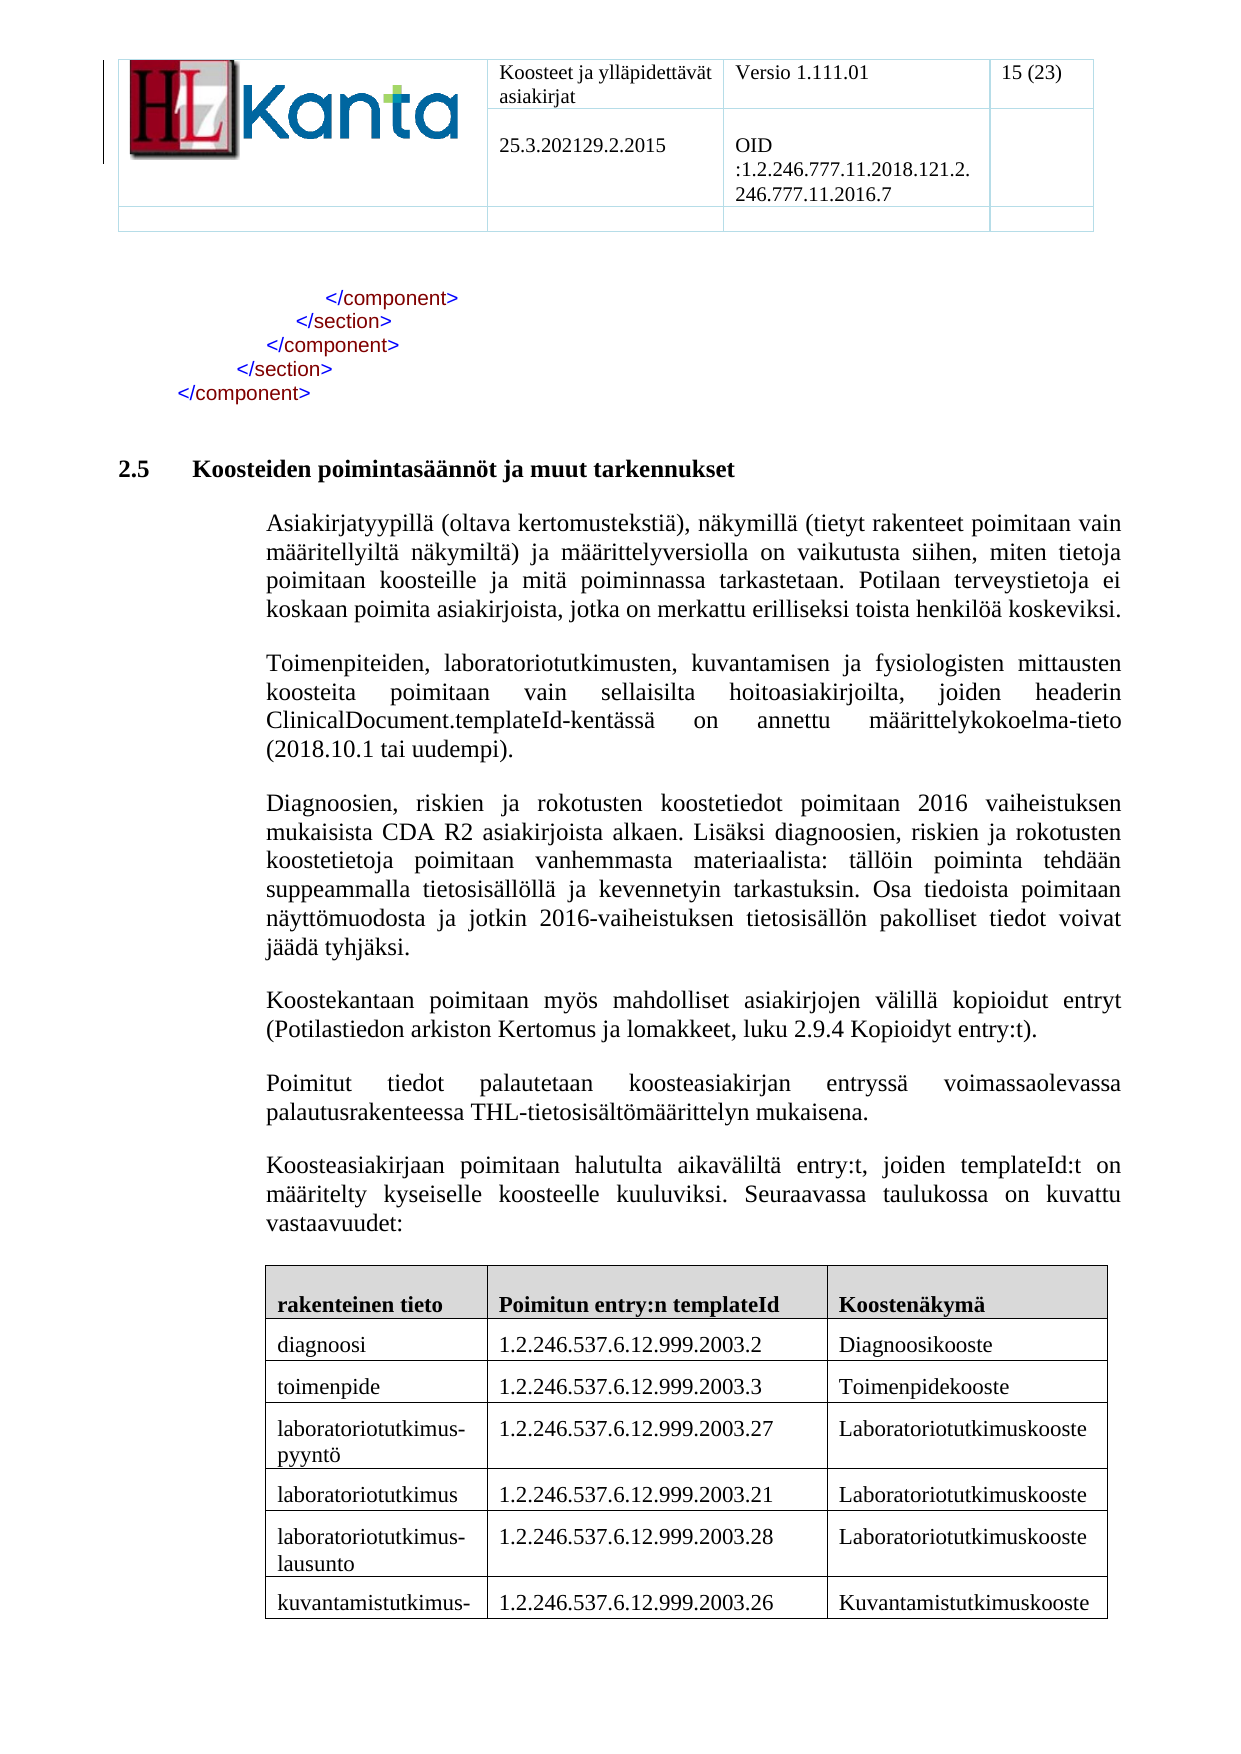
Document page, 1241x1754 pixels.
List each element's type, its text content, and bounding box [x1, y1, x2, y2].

table_header Koostenäkymä [828, 1266, 1107, 1318]
table_cell 1.2.246.537.6.12.999.2003.3 [488, 1361, 827, 1402]
text Diagnoosien, riskien ja rokotusten koostetiedot poimitaan 2016 vaiheistuksen mukaisista CDA R2 asiakirjoista alkaen. Lisäksi diagnoosien, riskien ja rokotusten koostetietoja poimitaan vanhemmasta materiaalista: tällöin poiminta tehdään suppeammalla tietosisällöllä ja kevennetyin tarkastuksin. Osa tiedoista poimitaan näyttömuodosta ja jotkin 2016-vaiheistuksen tietosisällön pakolliset tiedot voivat jäädä tyhjäksi. [266, 788, 1122, 960]
text </section> [207, 357, 1122, 381]
text Asiakirjatyypillä (oltava kertomustekstiä), näkymillä (tietyt rakenteet poimitaan vain määritellyiltä näkymiltä) ja määrittelyversiolla on vaikutusta siihen, miten tietoja poimitaan koosteille ja mitä poiminnassa tarkastetaan. Potilaan terveystietoja ei koskaan poimita asiakirjoista, jotka on merkattu erilliseksi toista henkilöä koskeviksi. [266, 508, 1122, 623]
table_header rakenteinen tieto [266, 1266, 487, 1318]
subtitle Koosteiden poimintasäännöt ja muut tarkennukset [118, 454, 1122, 483]
table_cell 1.2.246.537.6.12.999.2003.21 [488, 1469, 827, 1510]
table_cell Diagnoosikooste [828, 1319, 1107, 1360]
text Poimitut tiedot palautetaan koosteasiakirjan entryssä voimassaolevassa palautusrakenteessa THL-tietosisältömäärittelyn mukaisena. [266, 1068, 1122, 1125]
text Koostekantaan poimitaan myös mahdolliset asiakirjojen välillä kopioidut entryt (Potilastiedon arkiston Kertomus ja lomakkeet, luku 2.9.4 Kopioidyt entry:t). [266, 985, 1122, 1043]
table_cell Laboratoriotutkimuskooste [828, 1403, 1107, 1468]
table_cell laboratoriotutkimus [266, 1469, 487, 1510]
table_cell 1.2.246.537.6.12.999.2003.28 [488, 1511, 827, 1576]
table_cell 1.2.246.537.6.12.999.2003.2 [488, 1319, 827, 1360]
text Koosteasiakirjaan poimitaan halutulta aikaväliltä entry:t, joiden templateId:t on määritelty kyseiselle koosteelle kuuluviksi. Seuraavassa taulukossa on kuvattu vastaavuudet: [266, 1150, 1122, 1265]
text </section> [177, 309, 1122, 333]
table_header Poimitun entry:n templateId [488, 1266, 827, 1318]
text </component> [148, 285, 1122, 309]
text Toimenpiteiden, laboratoriotutkimusten, kuvantamisen ja fysiologisten mittausten koosteita poimitaan vain sellaisilta hoitoasiakirjoilta, joiden headerin ClinicalDocument.templateId-kentässä on annettu määrittelykokoelma-tieto (2018.10.1 tai uudempi). [266, 648, 1122, 763]
table_cell laboratoriotutkimus-lausunto [266, 1511, 487, 1576]
text </component> [177, 333, 1122, 357]
table_cell Toimenpidekooste [828, 1361, 1107, 1402]
table_cell Laboratoriotutkimuskooste [828, 1511, 1107, 1576]
table_cell Kuvantamistutkimuskooste [828, 1577, 1107, 1618]
text </component> [148, 381, 1122, 405]
table_cell Laboratoriotutkimuskooste [828, 1469, 1107, 1510]
table_cell diagnoosi [266, 1319, 487, 1360]
table_cell 1.2.246.537.6.12.999.2003.27 [488, 1403, 827, 1468]
picture [243, 85, 458, 139]
table_cell laboratoriotutkimus-pyyntö [266, 1403, 487, 1468]
table_cell kuvantamistutkimus-pyyntö [266, 1577, 487, 1618]
table_cell 1.2.246.537.6.12.999.2003.26 [488, 1577, 827, 1618]
picture [129, 60, 241, 160]
table_cell toimenpide [266, 1361, 487, 1402]
